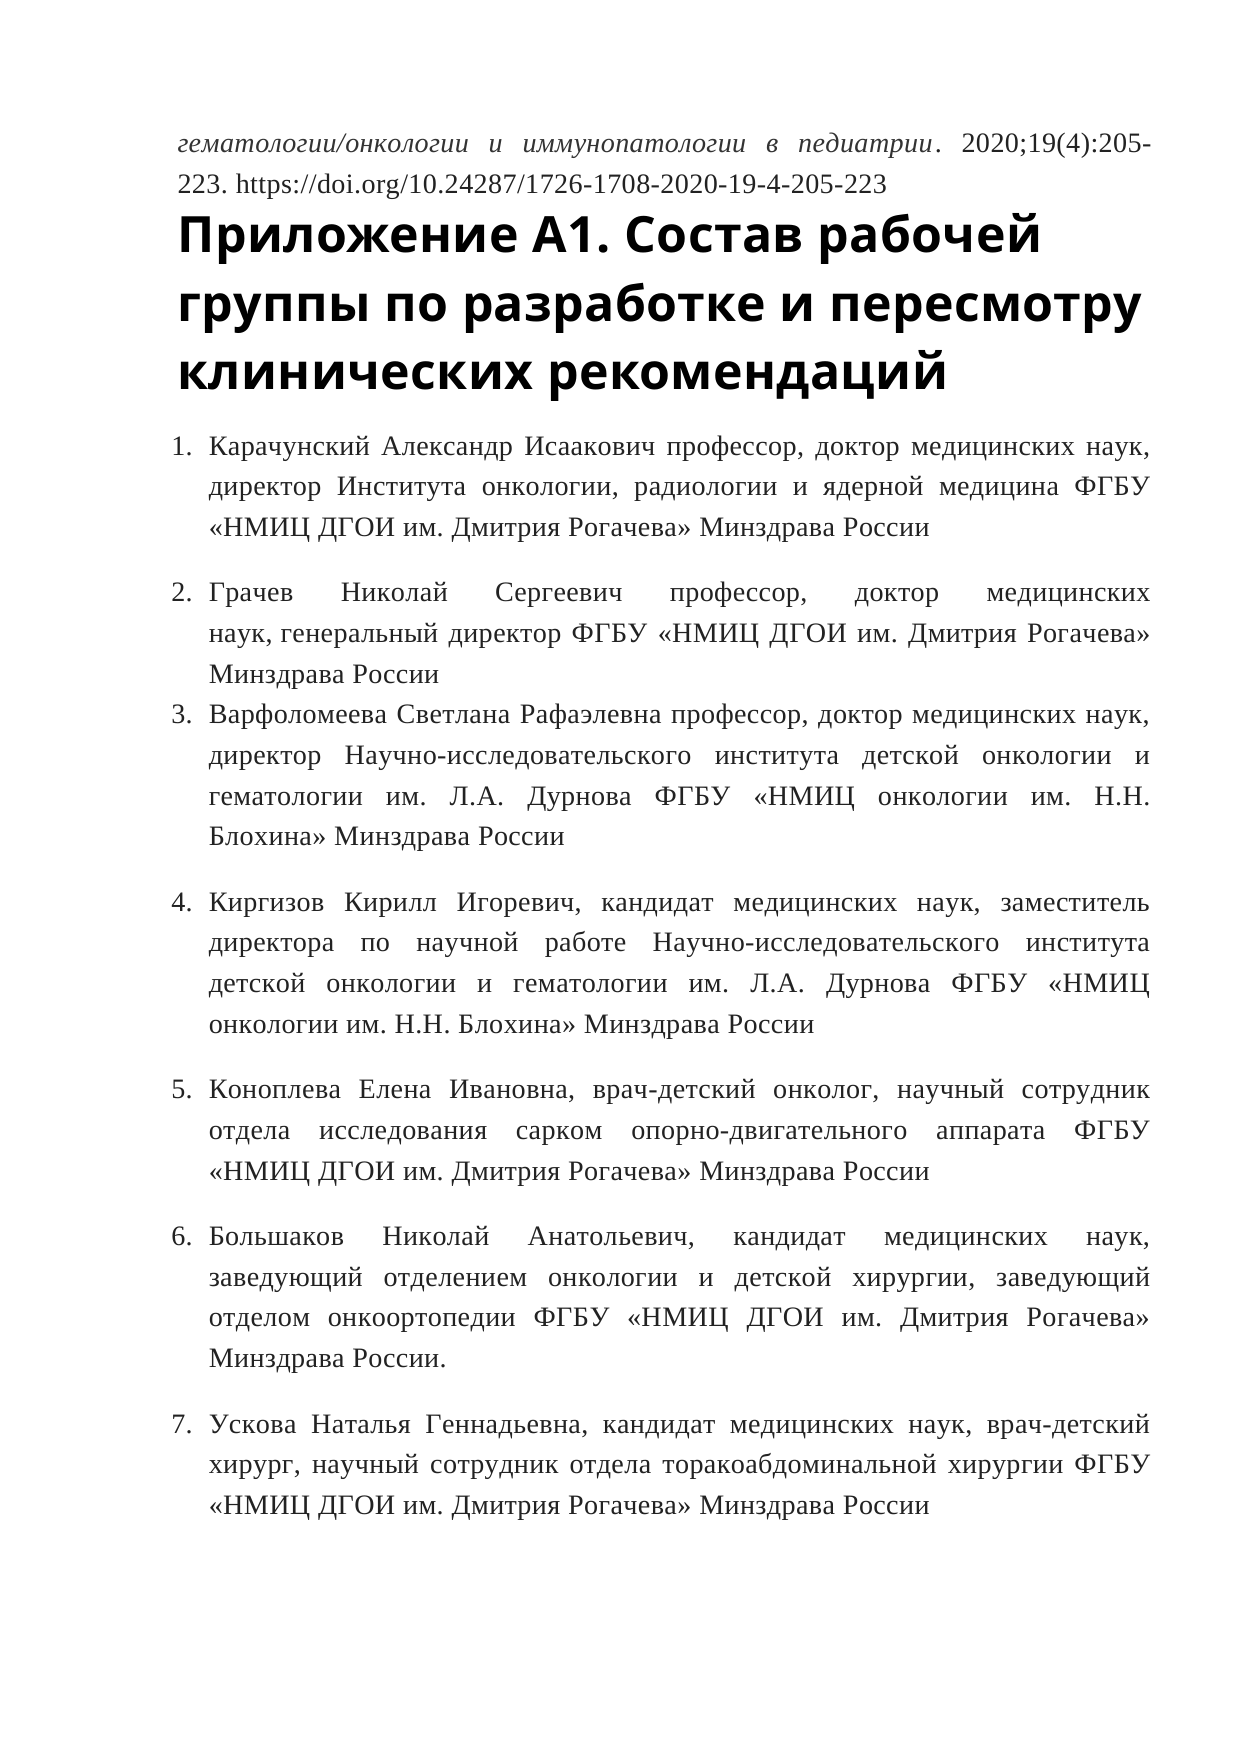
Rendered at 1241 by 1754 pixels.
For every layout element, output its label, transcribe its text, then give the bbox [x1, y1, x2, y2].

list Карачунский Александр Исаакович профессор, доктор медицинских наук, директор Института онкологии, радиологии и ядерной медицина ФГБУ «НМИЦ ДГОИ им. Дмитрия Рогачева» Минздрава России [171, 420, 1152, 542]
text Приложение А1. Состав рабочей группы по разработке и пересмотру клинических рекомендаций [177, 199, 1152, 404]
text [177, 118, 1152, 199]
list Большаков Николай Анатольевич, кандидат медицинских наук, заведующий отделением онкологии и детской хирургии, заведующий отделом онкоортопедии ФГБУ «НМИЦ ДГОИ им. Дмитрия Рогачева» Минздрава России. [171, 1211, 1152, 1373]
list Варфоломеева Светлана Рафаэлевна профессор, доктор медицинских наук, директор Научно-исследовательского института детской онкологии и гематологии им. Л.А. Дурнова ФГБУ «НМИЦ онкологии им. Н.Н. Блохина» Минздрава России [171, 689, 1152, 852]
list Грачев Николай Сергеевич профессор, доктор медицинских наук, генеральный директор ФГБУ «НМИЦ ДГОИ им. Дмитрия Рогачева» Минздрава России [171, 567, 1152, 689]
list Киргизов Кирилл Игоревич, кандидат медицинских наук, заместитель директора по научной работе Научно-исследовательского института детской онкологии и гематологии им. Л.А. Дурнова ФГБУ «НМИЦ онкологии им. Н.Н. Блохина» Минздрава России [171, 877, 1152, 1039]
list Коноплева Елена Ивановна, врач-детский онколог, научный сотрудник отдела исследования сарком опорно-двигательного аппарата ФГБУ «НМИЦ ДГОИ им. Дмитрия Рогачева» Минздрава России [171, 1064, 1152, 1186]
list Ускова Наталья Геннадьевна, кандидат медицинских наук, врач-детский хирург, научный сотрудник отдела торакоабдоминальной хирургии ФГБУ «НМИЦ ДГОИ им. Дмитрия Рогачева» Минздрава России [171, 1398, 1152, 1520]
